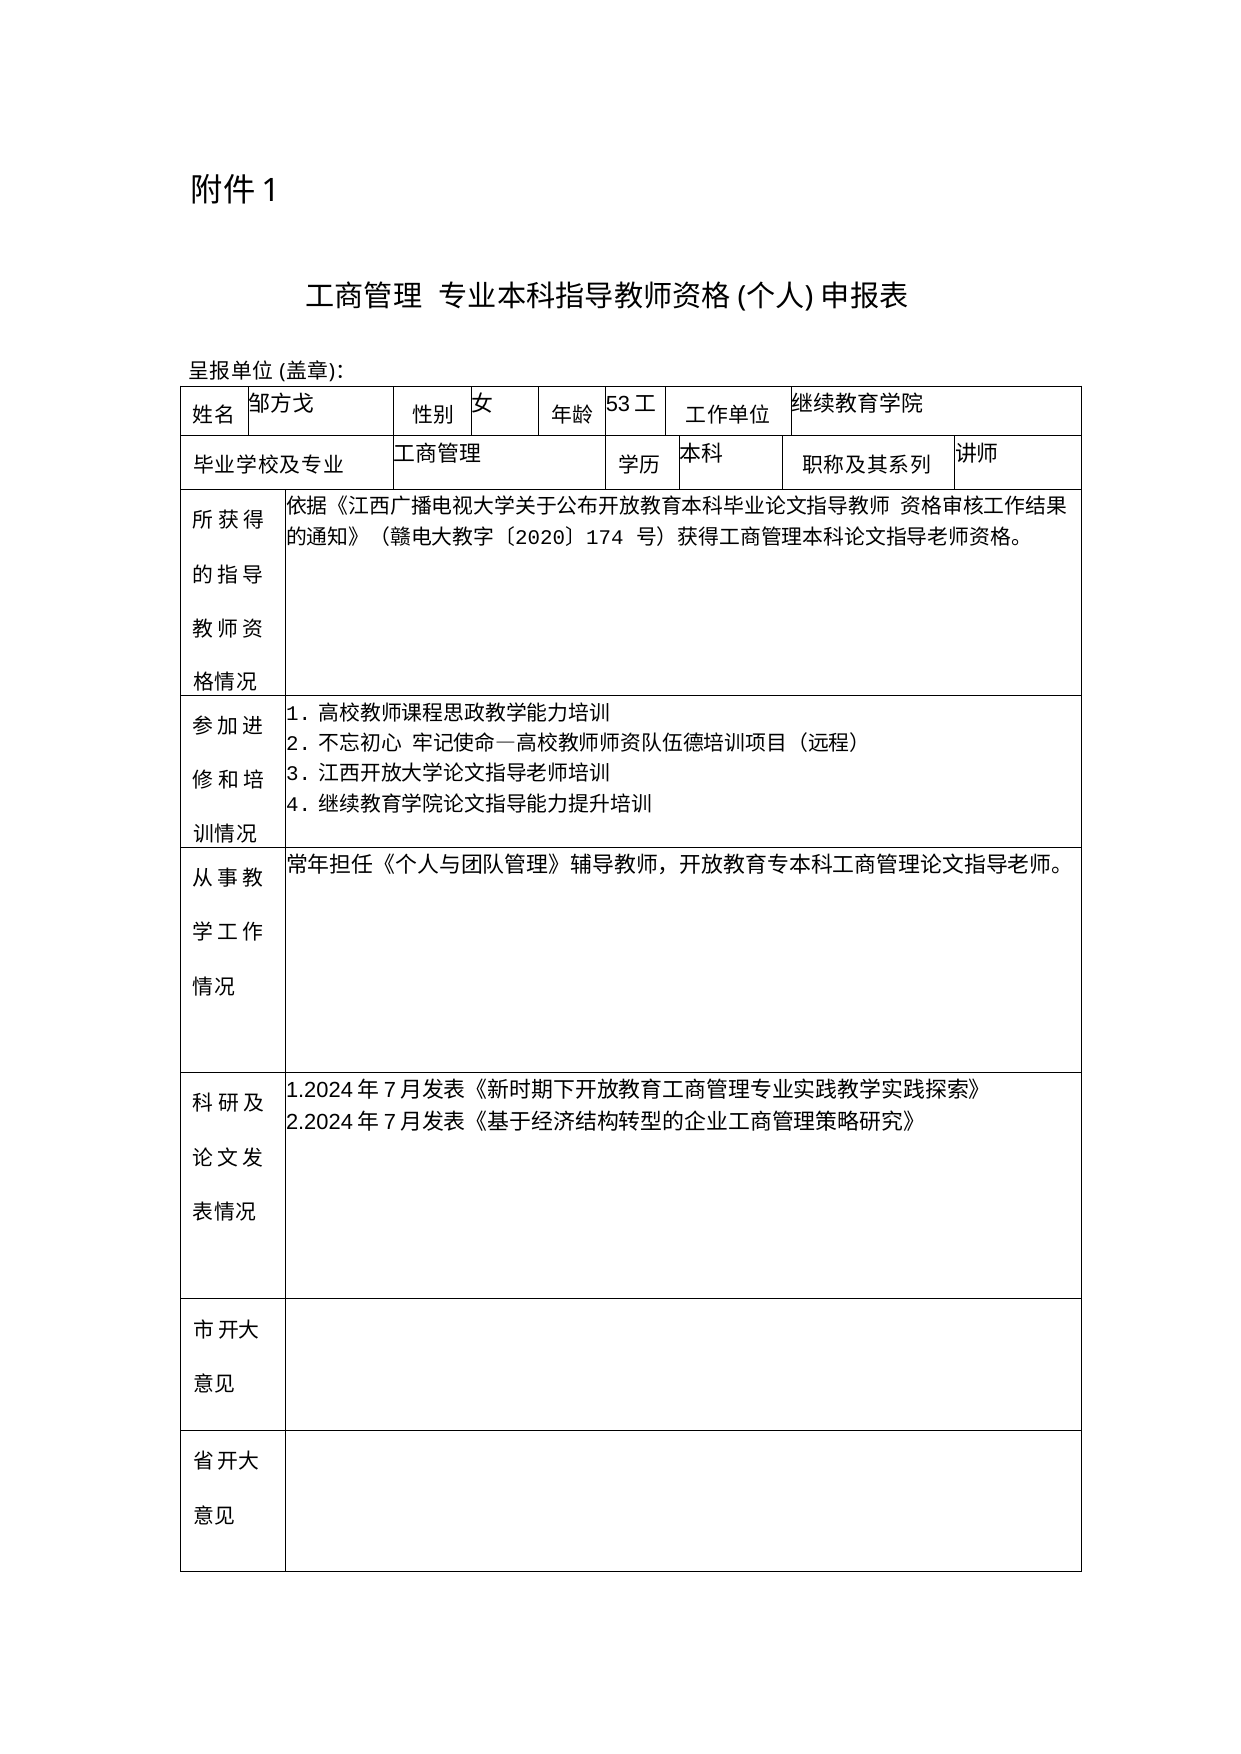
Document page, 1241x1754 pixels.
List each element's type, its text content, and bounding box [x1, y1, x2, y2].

text 附件 1 [191, 166, 1077, 211]
table_cell 职称及其系列 [783, 436, 954, 489]
table_header 53工 [606, 387, 665, 435]
table_header 性别 [394, 387, 471, 435]
table_cell 常年担任《个人与团队管理》辅导教师，开放教育专本科工商管理论文指导老师。 [286, 848, 1081, 1072]
text 工商管理 专业本科指导教师资格 (个人) 申报表 [305, 276, 1077, 314]
table_header 年龄 [539, 387, 605, 435]
table_cell 工商管理 [394, 436, 605, 489]
table_cell 市 开大 意见 [181, 1299, 285, 1430]
table_header 工作单位 [666, 387, 791, 435]
table_cell 从 事 教 学 工 作 情况 [181, 848, 285, 1072]
table_cell [286, 1431, 1081, 1571]
text 呈报单位 (盖章)： [188, 359, 659, 383]
table_cell [286, 1299, 1081, 1430]
table_cell 1.2024年7月发表《新时期下开放教育工商管理专业实践教学实践探索》 2.2024年7月发表《基于经济结构转型的企业工商管理策略研究》 [286, 1073, 1081, 1298]
table_cell 讲师 [955, 436, 1081, 489]
table_cell 本科 [680, 436, 782, 489]
table_cell 参 加 进 修 和 培 训情况 [181, 696, 285, 847]
table_cell 科 研 及 论 文 发 表情况 [181, 1073, 285, 1298]
table_cell 省 开大 意见 [181, 1431, 285, 1571]
table_cell 依据《江西广播电视大学关于公布开放教育本科毕业论文指导教师 资格审核工作结果的通知》（赣电大教字〔2020〕174 号）获得工商管理本科论文指导老师资格。 [286, 490, 1081, 695]
table_header 邹方戈 [249, 387, 393, 435]
table_cell 高校教师课程思政教学能力培训 不忘初心 牢记使命—高校教师师资队伍德培训项目（远程） 江西开放大学论文指导老师培训 继续教育学院论文指导能力提升培训 [286, 696, 1081, 847]
table_header 继续教育学院 [792, 387, 1081, 435]
table_cell 毕业学校及专业 [181, 436, 393, 489]
table_header 女 [472, 387, 538, 435]
table_cell 所 获 得 的 指 导 教 师 资 格情况 [181, 490, 285, 695]
table_cell 学历 [606, 436, 679, 489]
table_header 姓名 [181, 387, 248, 435]
